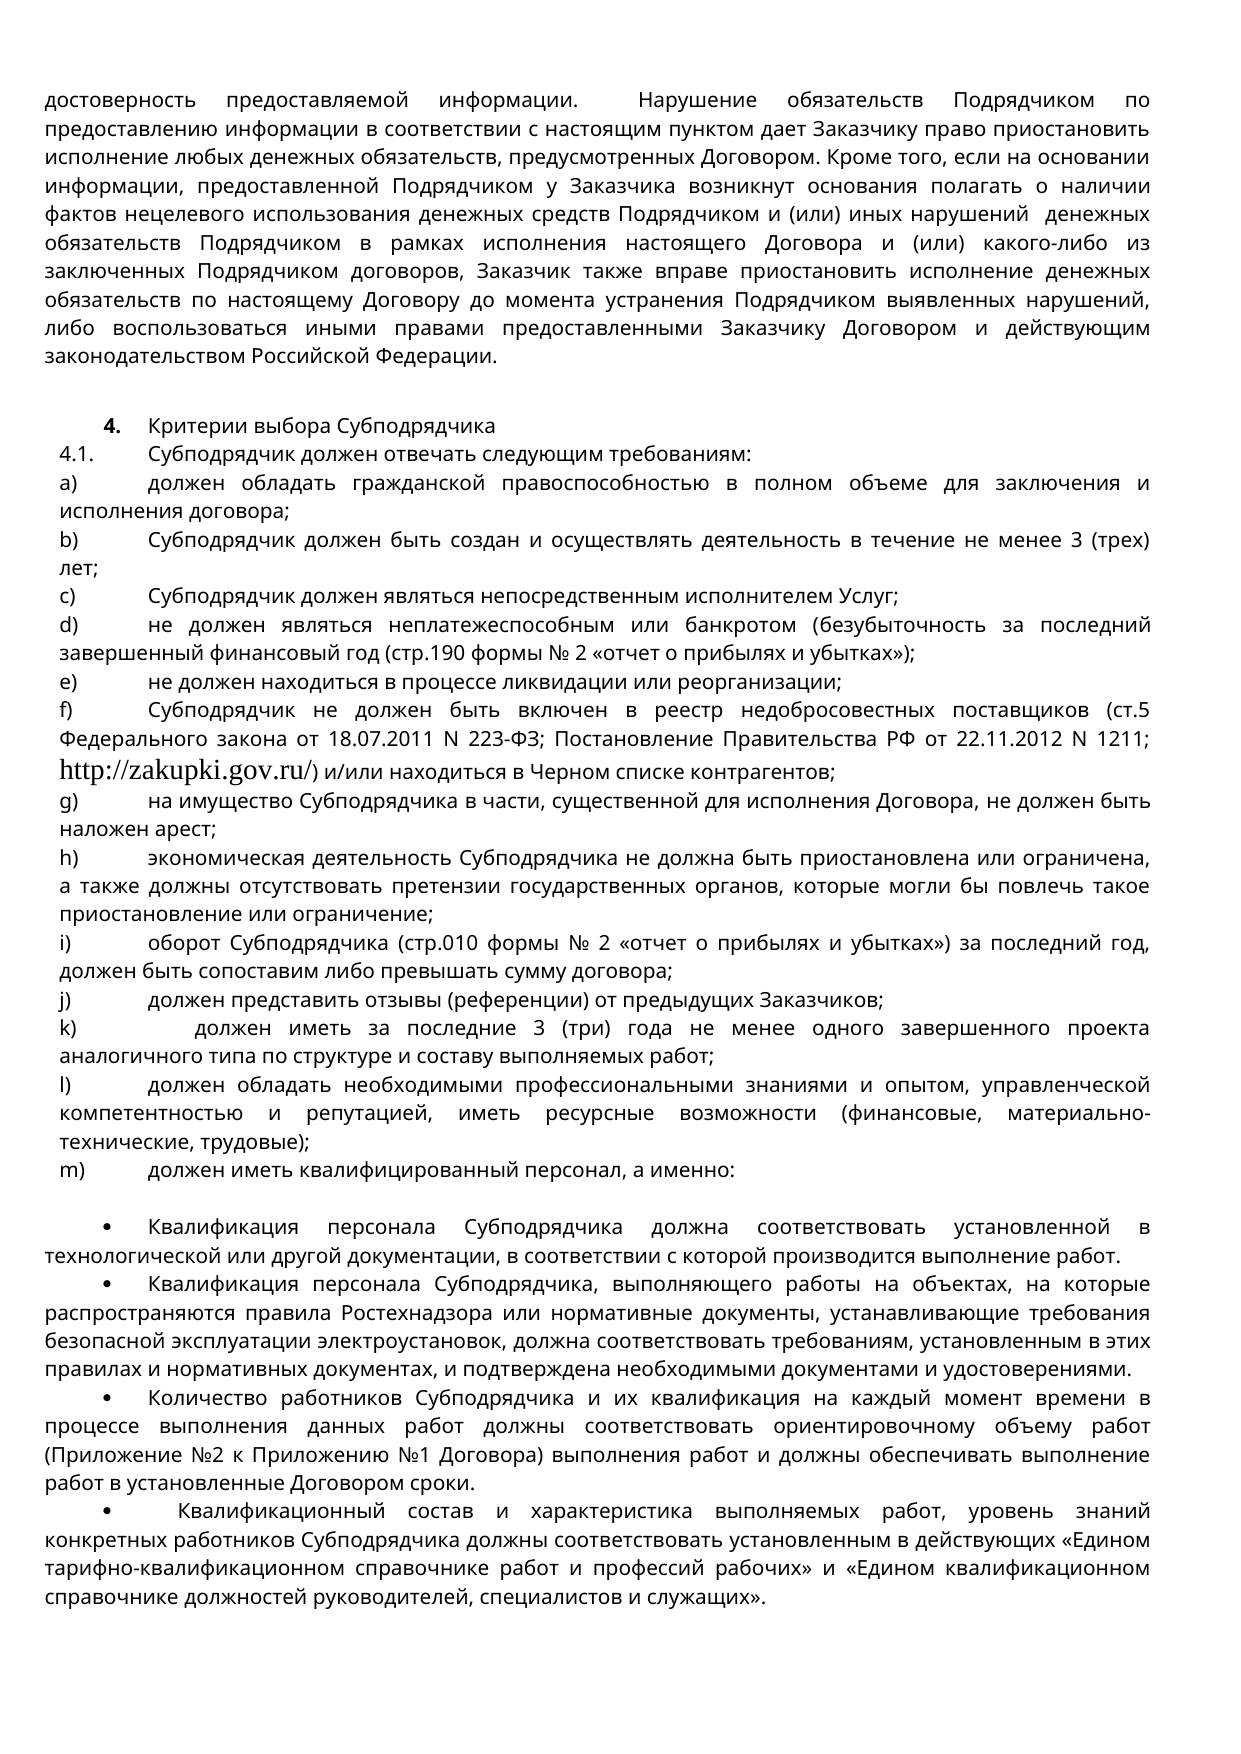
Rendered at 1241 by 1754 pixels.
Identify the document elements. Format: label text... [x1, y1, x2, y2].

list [44, 86, 1152, 370]
list Субподрядчик должен являться непосредственным исполнителем Услуг; [59, 582, 1152, 610]
list на имущество Субподрядчика в части, существенной для исполнения Договора, не должен быть наложен арест; [59, 786, 1152, 843]
list не должен находиться в процессе ликвидации или реорганизации; [59, 667, 1152, 695]
list Квалификационный состав и характеристика выполняемых работ, уровень знаний конкретных работников Субподрядчика должны соответствовать установленным в действующих «Едином тарифно-квалификационном справочнике работ и профессий рабочих» и «Едином квалификационном справочнике должностей руководителей, специалистов и служащих». [44, 1497, 1152, 1610]
list Субподрядчик должен отвечать следующим требованиям: [59, 439, 1152, 468]
list экономическая деятельность Субподрядчика не должна быть приостановлена или ограничена, а также должны отсутствовать претензии государственных органов, которые могли бы повлечь такое приостановление или ограничение; [59, 843, 1152, 928]
list должен обладать гражданской правоспособностью в полном объеме для заключения и исполнения договора; [59, 468, 1152, 525]
list не должен являться неплатежеспособным или банкротом (безубыточность за последний завершенный финансовый год (стр.190 формы № 2 «отчет о прибылях и убытках»); [59, 610, 1152, 667]
list должен иметь за последние 3 (три) года не менее одного завершенного проекта аналогичного типа по структуре и составу выполняемых работ; [59, 1013, 1152, 1070]
list Субподрядчик должен быть создан и осуществлять деятельность в течение не менее 3 (трех) лет; [59, 525, 1152, 582]
list оборот Субподрядчика (стр.010 формы № 2 «отчет о прибылях и убытках») за последний год, должен быть сопоставим либо превышать сумму договора; [59, 928, 1152, 985]
list Квалификация персонала Субподрядчика должна соответствовать установленной в технологической или другой документации, в соответствии с которой производится выполнение работ. [44, 1212, 1152, 1269]
list должен представить отзывы (референции) от предыдущих Заказчиков; [59, 985, 1152, 1013]
list должен иметь квалифицированный персонал, а именно: [59, 1155, 1152, 1184]
list Квалификация персонала Субподрядчика, выполняющего работы на объектах, на которые распространяются правила Ростехнадзора или нормативные документы, устанавливающие требования безопасной эксплуатации электроустановок, должна соответствовать требованиям, установленным в этих правилах и нормативных документах, и подтверждена необходимыми документами и удостоверениями. [44, 1269, 1152, 1383]
list должен обладать необходимыми профессиональными знаниями и опытом, управленческой компетентностью и репутацией, иметь ресурсные возможности (финансовые, материально-технические, трудовые); [59, 1070, 1152, 1155]
list Количество работников Субподрядчика и их квалификация на каждый момент времени в процессе выполнения данных работ должны соответствовать ориентировочному объему работ (Приложение №2 к Приложению №1 Договора) выполнения работ и должны обеспечивать выполнение работ в установленные Договором сроки. [44, 1383, 1152, 1497]
list Субподрядчик не должен быть включен в реестр недобросовестных поставщиков (ст.5 Федерального закона от 18.07.2011 N 223-ФЗ; Постановление Правительства РФ от 22.11.2012 N 1211; http://zakupki.gov.ru/) и/или находиться в Черном списке контрагентов; [59, 695, 1152, 786]
list Критерии выбора Субподрядчика [44, 411, 1152, 439]
